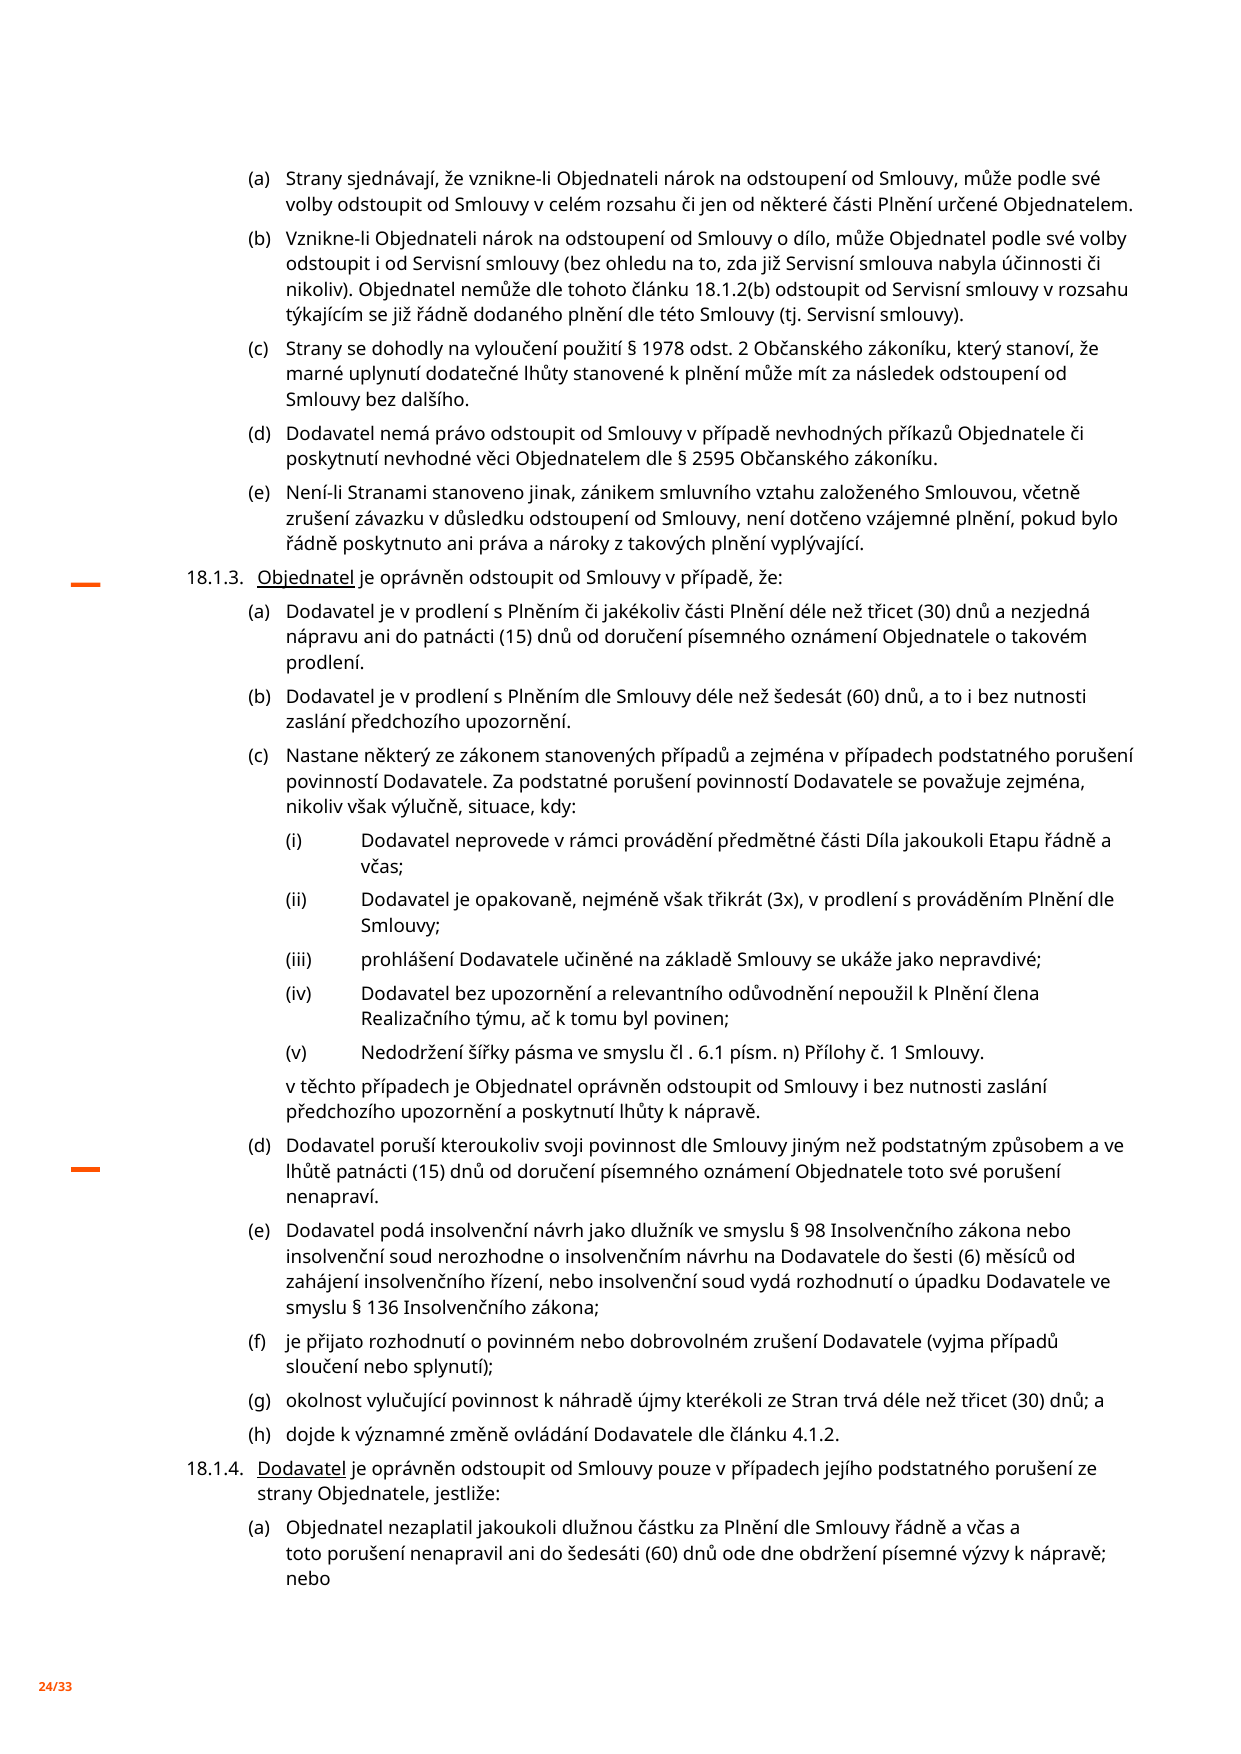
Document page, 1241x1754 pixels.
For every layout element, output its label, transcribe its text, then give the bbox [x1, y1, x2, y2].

text Dodavatel je oprávněn odstoupit od Smlouvy pouze v případech jejího podstatného porušení ze strany Objednatele, jestliže: [186, 1455, 1134, 1506]
text Objednatel je oprávněn odstoupit od Smlouvy v případě, že: [186, 564, 1134, 590]
list Dodavatel je v prodlení s Plněním či jakékoliv části Plnění déle než třicet (30) dnů a nezjedná nápravu ani do patnácti (15) dnů od doručení písemného oznámení Objednatele o takovém prodlení. [248, 598, 1134, 675]
list Dodavatel poruší kteroukoliv svoji povinnost dle Smlouvy jiným než podstatným způsobem a ve lhůtě patnácti (15) dnů od doručení písemného oznámení Objednatele toto své porušení nenapraví. [248, 1133, 1134, 1209]
list Vznikne-li Objednateli nárok na odstoupení od Smlouvy o dílo, může Objednatel podle své volby odstoupit i od Servisní smlouvy (bez ohledu na to, zda již Servisní smlouva nabyla účinnosti či nikoliv). Objednatel nemůže dle tohoto článku 18.1.2(b) odstoupit od Servisní smlouvy v rozsahu týkajícím se již řádně dodaného plnění dle této Smlouvy (tj. Servisní smlouvy). [248, 225, 1134, 327]
list okolnost vylučující povinnost k náhradě újmy kterékoli ze Stran trvá déle než třicet (30) dnů; a [248, 1387, 1134, 1413]
list dojde k významné změně ovládání Dodavatele dle článku 4.1.2. [248, 1421, 1134, 1447]
list Nastane některý ze zákonem stanovených případů a zejména v případech podstatného porušení povinností Dodavatele. Za podstatné porušení povinností Dodavatele se považuje zejména, nikoliv však výlučně, situace, kdy: [248, 742, 1134, 819]
list Strany sjednávají, že vznikne-li Objednateli nárok na odstoupení od Smlouvy, může podle své volby odstoupit od Smlouvy v celém rozsahu či jen od některé části Plnění určené Objednatelem. [248, 165, 1134, 216]
list Strany se dohodly na vyloučení použití § 1978 odst. 2 Občanského zákoníku, který stanoví, že marné uplynutí dodatečné lhůty stanovené k plnění může mít za následek odstoupení od Smlouvy bez dalšího. [248, 335, 1134, 412]
list je přijato rozhodnutí o povinném nebo dobrovolném zrušení Dodavatele (vyjma případů sloučení nebo splynutí); [248, 1328, 1134, 1379]
list Objednatel nezaplatil jakoukoli dlužnou částku za Plnění dle Smlouvy řádně a včas a toto porušení nenapravil ani do šedesáti (60) dnů ode dne obdržení písemné výzvy k nápravě; nebo [248, 1514, 1134, 1591]
list prohlášení Dodavatele učiněné na základě Smlouvy se ukáže jako nepravdivé; [286, 946, 1134, 972]
list Dodavatel bez upozornění a relevantního odůvodnění nepoužil k Plnění člena Realizačního týmu, ač k tomu byl povinen; [286, 980, 1134, 1031]
list Dodavatel je opakovaně, nejméně však třikrát (3x), v prodlení s prováděním Plnění dle Smlouvy; [286, 887, 1134, 938]
list Není-li Stranami stanoveno jinak, zánikem smluvního vztahu založeného Smlouvou, včetně zrušení závazku v důsledku odstoupení od Smlouvy, není dotčeno vzájemné plnění, pokud bylo řádně poskytnuto ani práva a nároky z takových plnění vyplývající. [248, 479, 1134, 556]
list Dodavatel nemá právo odstoupit od Smlouvy v případě nevhodných příkazů Objednatele či poskytnutí nevhodné věci Objednatelem dle § 2595 Občanského zákoníku. [248, 420, 1134, 471]
list Dodavatel je v prodlení s Plněním dle Smlouvy déle než šedesát (60) dnů, a to i bez nutnosti zaslání předchozího upozornění. [248, 683, 1134, 734]
list Nedodržení šířky pásma ve smyslu čl . 6.1 písm. n) Přílohy č. 1 Smlouvy. [286, 1039, 1134, 1065]
list Dodavatel neprovede v rámci provádění předmětné části Díla jakoukoli Etapu řádně a včas; [286, 827, 1134, 878]
list v těchto případech je Objednatel oprávněn odstoupit od Smlouvy i bez nutnosti zaslání předchozího upozornění a poskytnutí lhůty k nápravě. [286, 1073, 1134, 1124]
list Dodavatel podá insolvenční návrh jako dlužník ve smyslu § 98 Insolvenčního zákona nebo insolvenční soud nerozhodne o insolvenčním návrhu na Dodavatele do šesti (6) měsíců od zahájení insolvenčního řízení, nebo insolvenční soud vydá rozhodnutí o úpadku Dodavatele ve smyslu § 136 Insolvenčního zákona; [248, 1217, 1134, 1319]
